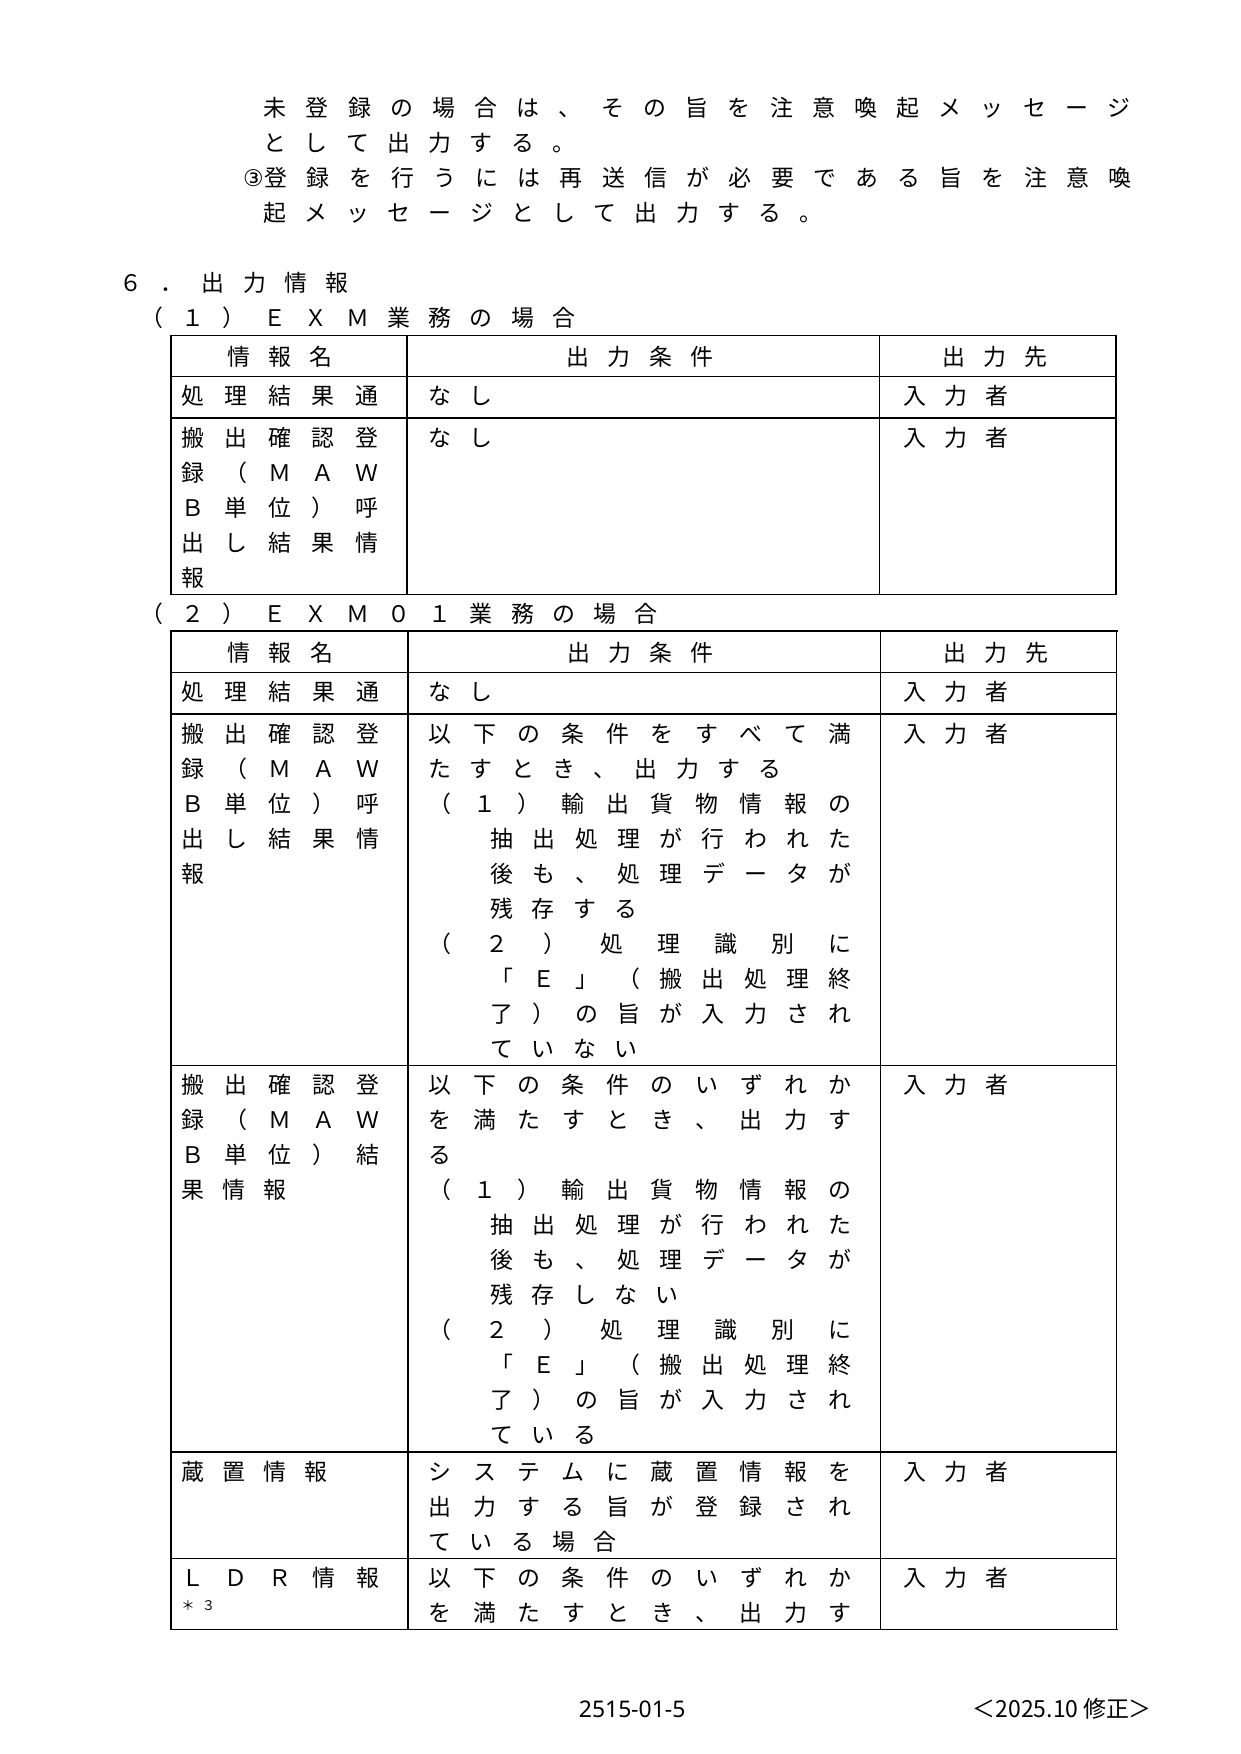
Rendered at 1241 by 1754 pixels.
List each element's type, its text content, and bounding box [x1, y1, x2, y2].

text （１）ＥＸＭ業務の場合 [119, 299, 1150, 334]
text ③登録を行うには再送信が必要である旨を注意喚起メッセージとして出力する。 [222, 159, 1150, 229]
table_cell 入力者 [880, 377, 1115, 417]
table_cell なし [409, 673, 880, 713]
text ６．出力情報 [119, 264, 1150, 299]
table_cell なし [408, 377, 879, 417]
table_cell 入力者 [881, 673, 1116, 713]
table_cell 処理結果通知 [172, 673, 407, 713]
table_cell 搬出確認登録（ＭＡＷＢ単位）結果情報 [172, 1066, 407, 1451]
table_cell 処理結果通知 [172, 377, 406, 417]
table_header 情報名 [172, 632, 407, 672]
table_header 出力条件 [408, 336, 879, 376]
table_cell 以下の条件をすべて満たすとき、出力する （１）輸出貨物情報の抽出処理が行われた後も、処理データが残存する （２）処理識別に「Ｅ」（搬出処理終了）の旨が入力されていない [409, 715, 880, 1064]
table_cell 入力者 [880, 419, 1115, 594]
table_header 出力先 [881, 632, 1116, 672]
table_cell 入力者 [881, 715, 1116, 1064]
text （２）ＥＸＭ０１業務の場合 [119, 595, 1150, 630]
table_cell 搬出確認登録（ＭＡＷＢ単位）呼出し結果情報 [172, 715, 407, 1064]
table_header 情報名 [172, 336, 406, 376]
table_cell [409, 1559, 880, 1629]
table_cell 入力者 [881, 1453, 1116, 1558]
table_header 出力条件 [409, 632, 880, 672]
table_cell システムに蔵置情報を出力する旨が登録されている場合 [409, 1453, 880, 1558]
table_cell 蔵置情報 [172, 1453, 407, 1558]
table_header 出力先 [880, 336, 1115, 376]
table_cell 搬出確認登録（ＭＡＷＢ単位）呼出し結果情報 [172, 419, 406, 594]
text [222, 89, 1150, 159]
table_cell なし [408, 419, 879, 594]
table_cell 入力者 [881, 1559, 1116, 1629]
table_cell ＬＤＲ情報＊３ [172, 1559, 407, 1629]
table_cell 入力者 [881, 1066, 1116, 1451]
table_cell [409, 1066, 880, 1451]
